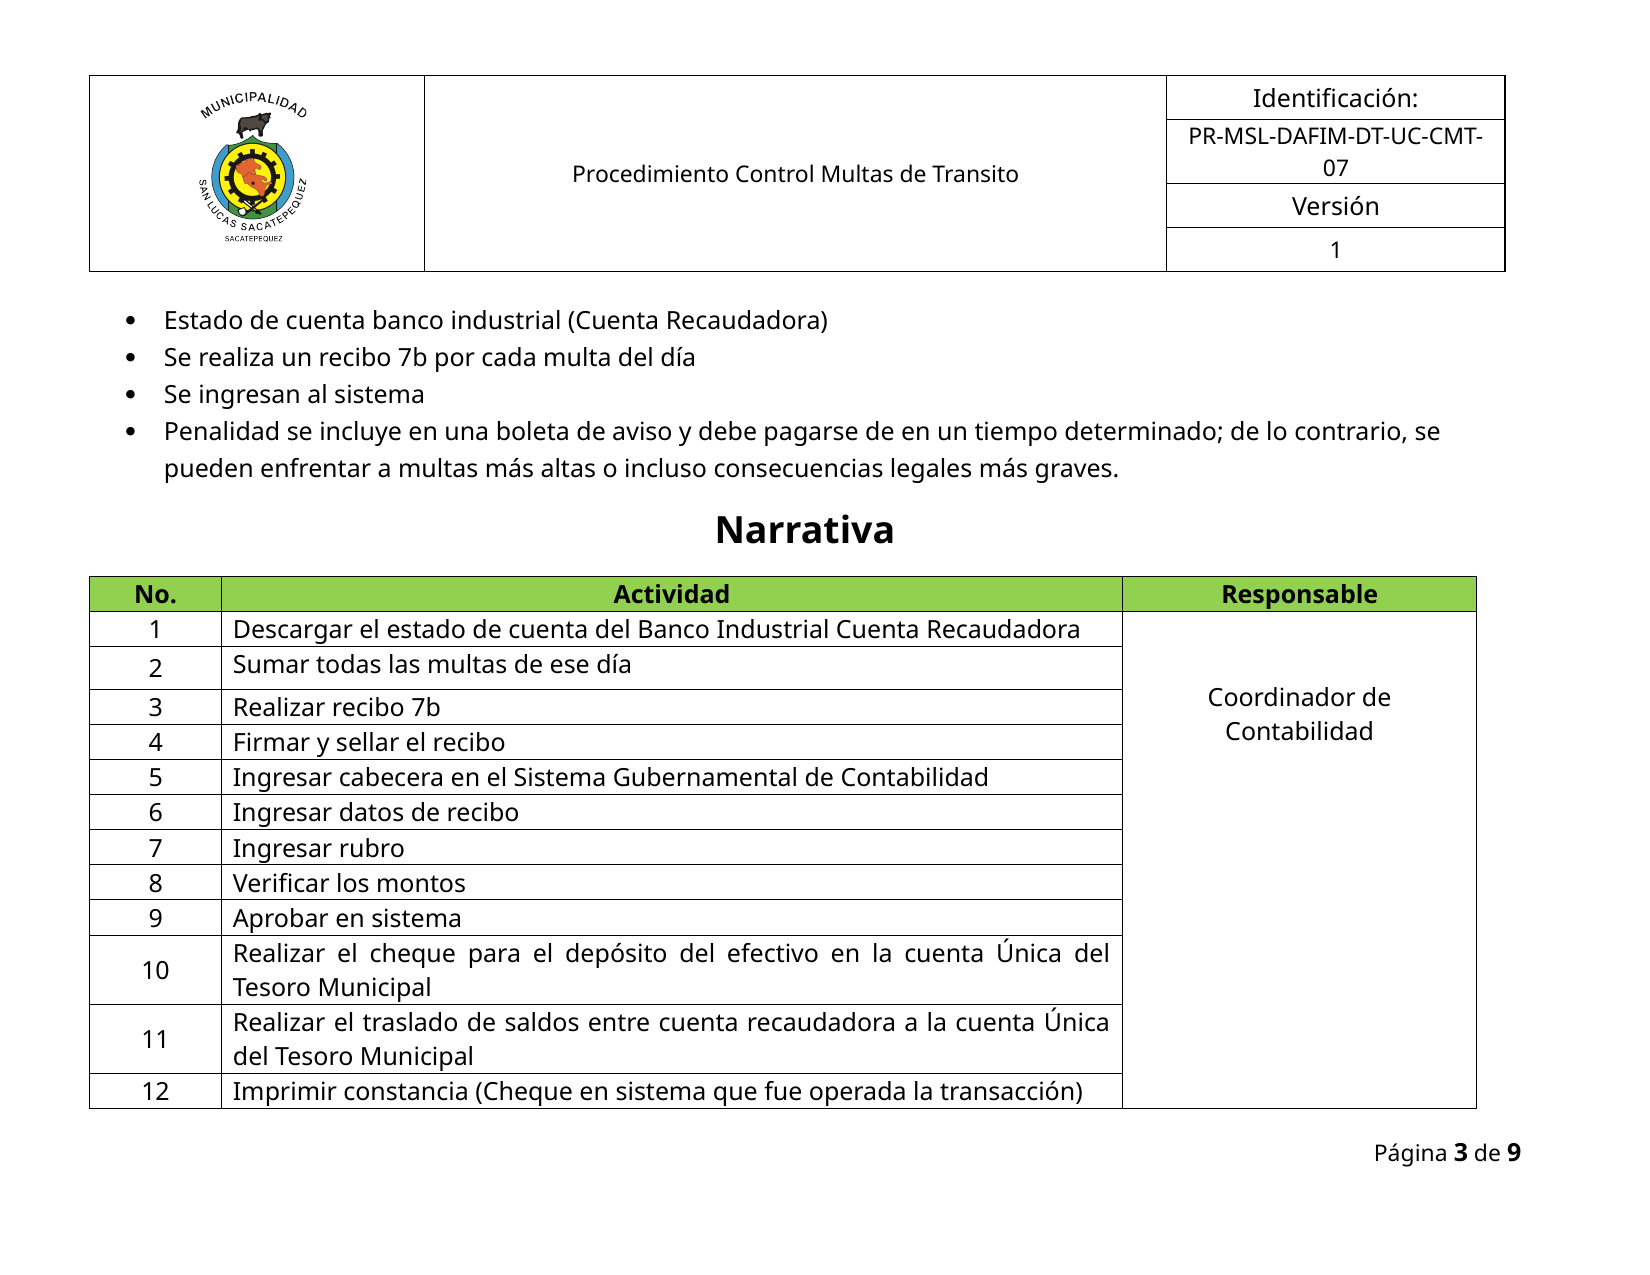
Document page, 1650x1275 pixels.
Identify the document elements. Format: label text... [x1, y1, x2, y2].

table_header No. [90, 577, 221, 611]
table_cell 5 [90, 760, 221, 794]
table_cell Realizar el cheque para el depósito del efectivo en la cuenta Única del Tesoro Municipal [222, 936, 1122, 1004]
table_cell 1 [90, 612, 221, 646]
picture [199, 92, 307, 242]
table_cell Coordinador de Contabilidad [1123, 612, 1476, 1108]
table_header Responsable [1123, 577, 1476, 611]
table_cell Descargar el estado de cuenta del Banco Industrial Cuenta Recaudadora [222, 612, 1122, 646]
table_cell 10 [90, 936, 221, 1004]
table_cell 3 [90, 690, 221, 724]
table_cell 7 [90, 830, 221, 864]
list Estado de cuenta banco industrial (Cuenta Recaudadora) [126, 303, 1521, 337]
table_cell Imprimir constancia (Cheque en sistema que fue operada la transacción) [222, 1074, 1122, 1108]
table_cell 4 [90, 725, 221, 759]
list Penalidad se incluye en una boleta de aviso y debe pagarse de en un tiempo determinado; de lo contrario, se pueden enfrentar a multas más altas o incluso consecuencias legales más graves. [126, 413, 1521, 484]
table_header Actividad [222, 577, 1122, 611]
table_cell 6 [90, 795, 221, 829]
table_cell 2 [90, 647, 221, 689]
table_cell Ingresar cabecera en el Sistema Gubernamental de Contabilidad [222, 760, 1122, 794]
table_cell 9 [90, 900, 221, 934]
list Se ingresan al sistema [126, 377, 1521, 411]
table_cell Realizar recibo 7b [222, 690, 1122, 724]
table_cell 11 [90, 1005, 221, 1073]
table_cell 8 [90, 865, 221, 899]
table_cell Ingresar datos de recibo [222, 795, 1122, 829]
table_cell Firmar y sellar el recibo [222, 725, 1122, 759]
table_cell Aprobar en sistema [222, 900, 1122, 934]
table_cell Ingresar rubro [222, 830, 1122, 864]
text Narrativa [89, 504, 1521, 555]
table_cell Realizar el traslado de saldos entre cuenta recaudadora a la cuenta Única del Tesoro Municipal [222, 1005, 1122, 1073]
table_cell Verificar los montos [222, 865, 1122, 899]
list Se realiza un recibo 7b por cada multa del día [126, 340, 1521, 374]
table_cell 12 [90, 1074, 221, 1108]
table_cell Sumar todas las multas de ese día [222, 647, 1122, 689]
